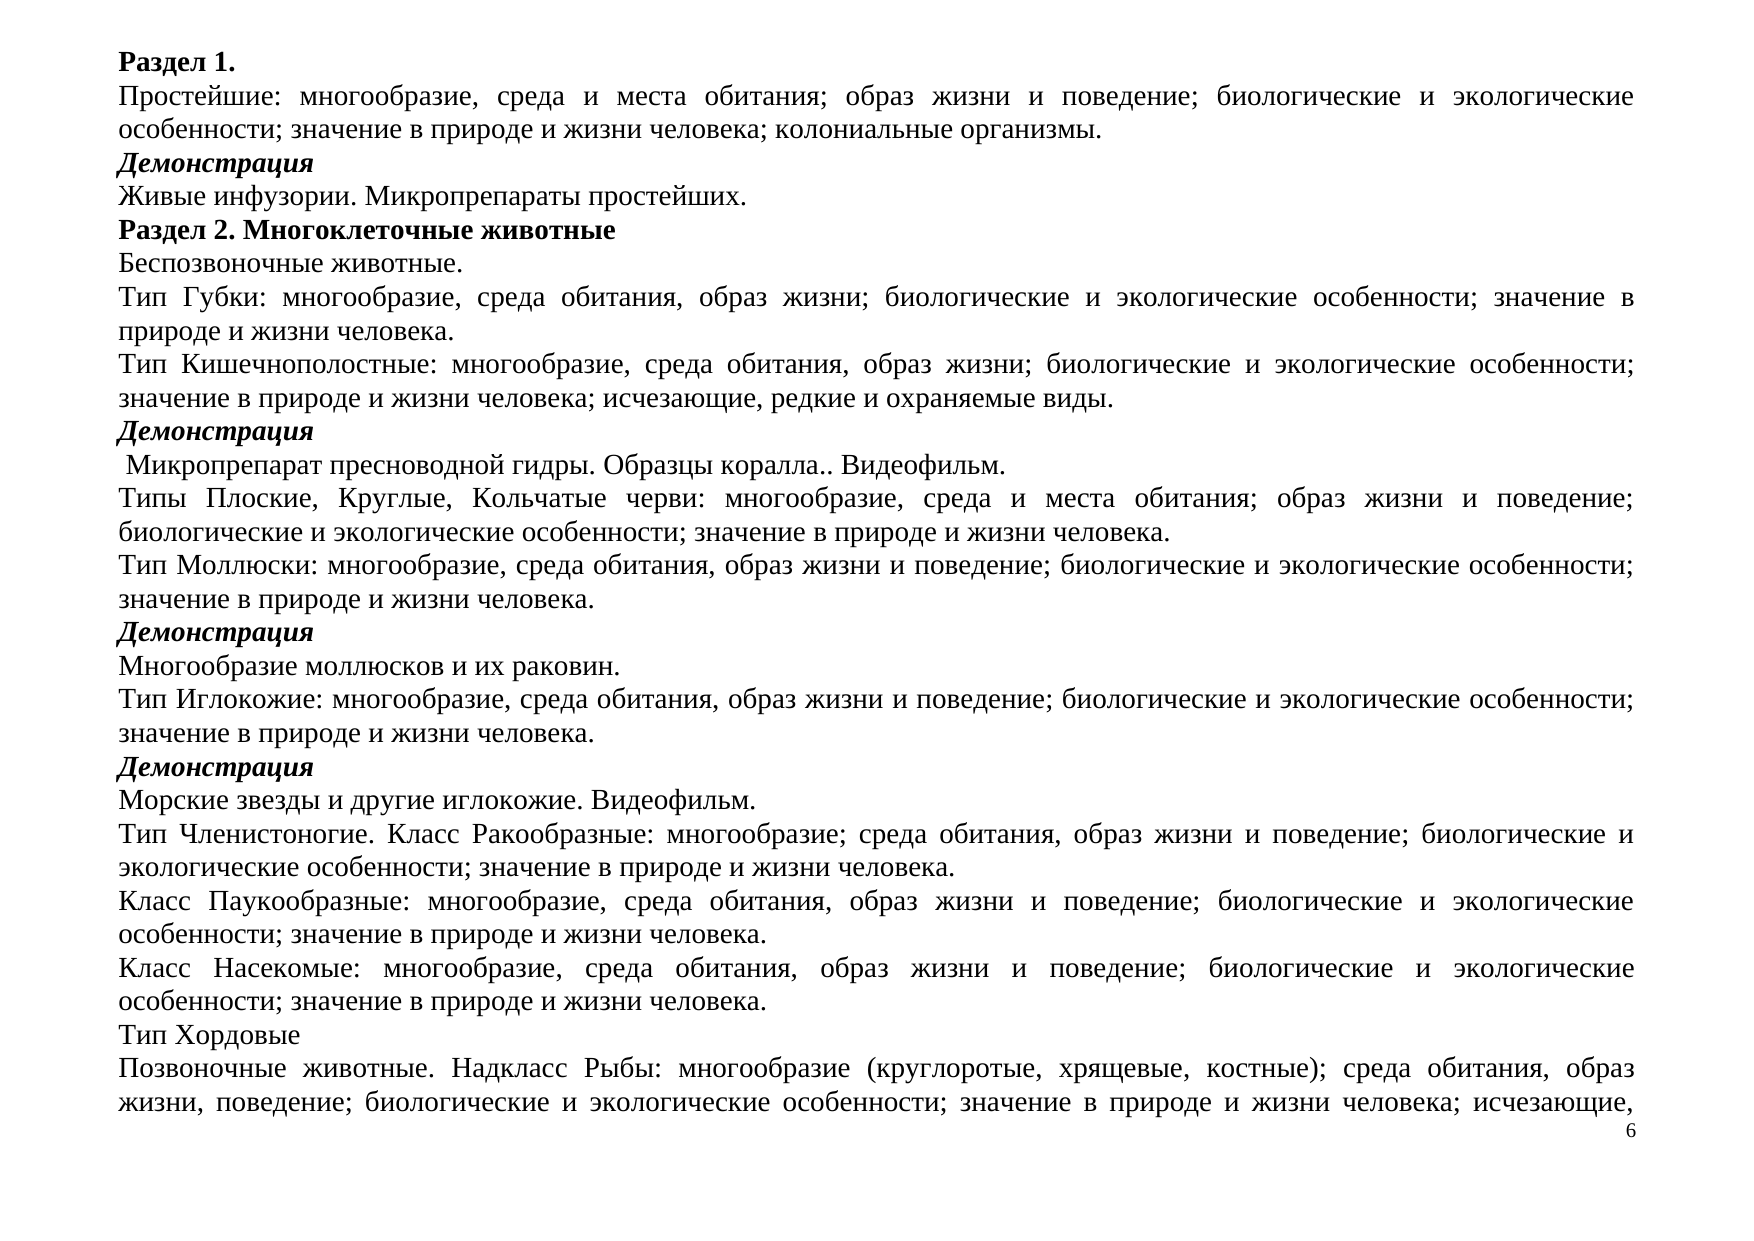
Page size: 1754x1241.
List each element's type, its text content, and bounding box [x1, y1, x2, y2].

text Тип Моллюски: многообразие, среда обитания, образ жизни и поведение; биологические и экологические особенности; значение в природе и жизни человека. [118, 547, 1636, 614]
text Типы Плоские, Круглые, Кольчатые черви: многообразие, среда и места обитания; образ жизни и поведение; биологические и экологические особенности; значение в природе и жизни человека. [118, 480, 1636, 547]
text Тип Хордовые [118, 1017, 1636, 1051]
text Класс Паукообразные: многообразие, среда обитания, образ жизни и поведение; биологические и экологические особенности; значение в природе и жизни человека. [118, 883, 1636, 950]
text Раздел 1. [118, 44, 1636, 78]
text Беспозвоночные животные. [118, 246, 1636, 279]
text Микропрепарат пресноводной гидры. Образцы коралла.. Видеофильм. [118, 447, 1636, 480]
text Демонстрация [118, 614, 1636, 648]
text Тип Членистоногие. Класс Ракообразные: многообразие; среда обитания, образ жизни и поведение; биологические и экологические особенности; значение в природе и жизни человека. [118, 816, 1636, 883]
text Живые инфузории. Микропрепараты простейших. [118, 178, 1636, 212]
text Демонстрация [118, 749, 1636, 782]
text Класс Насекомые: многообразие, среда обитания, образ жизни и поведение; биологические и экологические особенности; значение в природе и жизни человека. [118, 950, 1636, 1017]
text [118, 1051, 1636, 1118]
text Многообразие моллюсков и их раковин. [118, 648, 1636, 682]
text Тип Иглокожие: многообразие, среда обитания, образ жизни и поведение; биологические и экологические особенности; значение в природе и жизни человека. [118, 682, 1636, 749]
text Тип Кишечнополостные: многообразие, среда обитания, образ жизни; биологические и экологические особенности; значение в природе и жизни человека; исчезающие, редкие и охраняемые виды. [118, 346, 1636, 413]
text Простейшие: многообразие, среда и места обитания; образ жизни и поведение; биологические и экологические особенности; значение в природе и жизни человека; колониальные организмы. [118, 78, 1636, 145]
text Морские звезды и другие иглокожие. Видеофильм. [118, 782, 1636, 816]
text Демонстрация [118, 413, 1636, 447]
text Тип Губки: многообразие, среда обитания, образ жизни; биологические и экологические особенности; значение в природе и жизни человека. [118, 279, 1636, 346]
text Раздел 2. Многоклеточные животные [118, 212, 1636, 246]
text Демонстрация [118, 145, 1636, 178]
